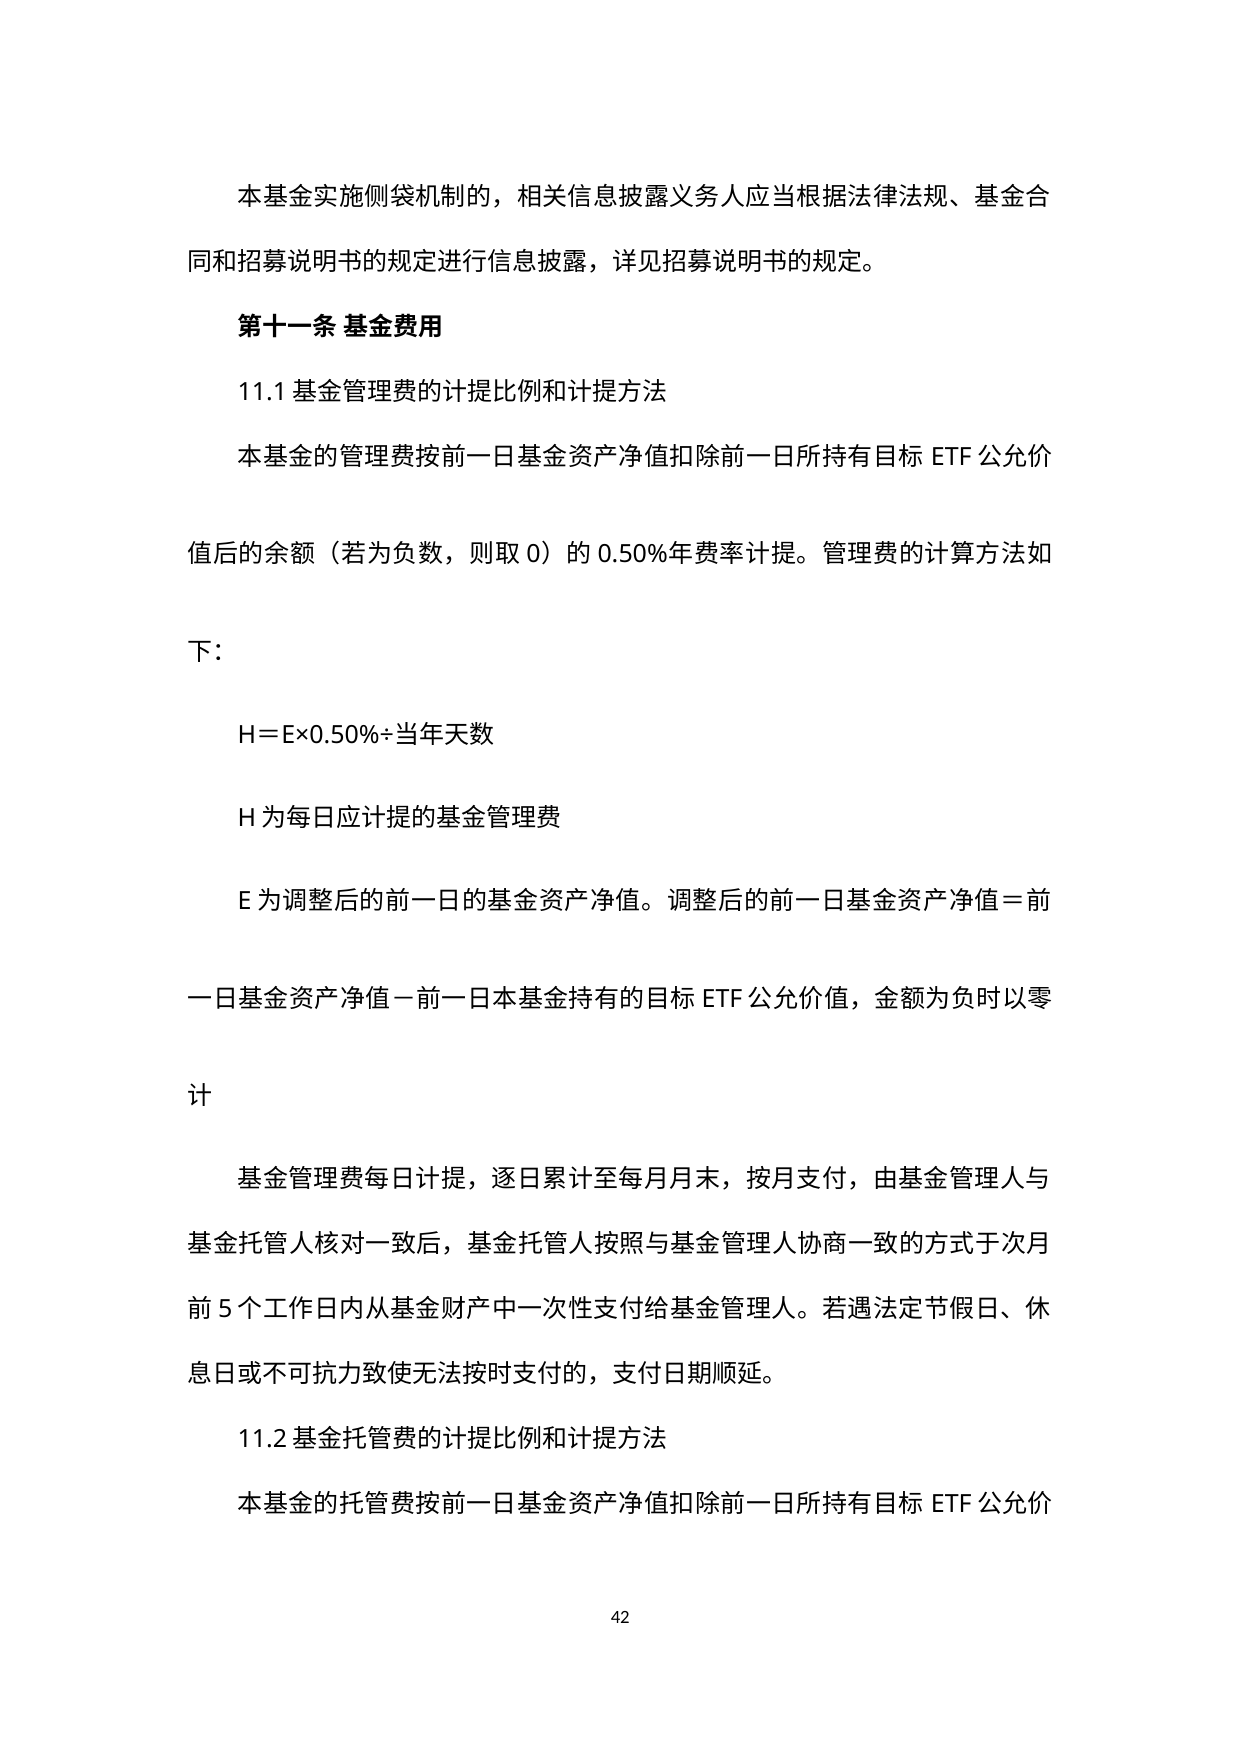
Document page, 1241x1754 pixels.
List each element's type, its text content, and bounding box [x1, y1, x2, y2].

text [187, 1469, 1053, 1534]
text 本基金的管理费按前一日基金资产净值扣除前一日所持有目标ETF公允价值后的余额（若为负数，则取0）的0.50%年费率计提。管理费的计算方法如下： [187, 422, 1053, 682]
text 本基金实施侧袋机制的，相关信息披露义务人应当根据法律法规、基金合同和招募说明书的规定进行信息披露，详见招募说明书的规定。 [187, 162, 1053, 292]
text H为每日应计提的基金管理费 [187, 783, 1053, 848]
text 基金管理费每日计提，逐日累计至每月月末，按月支付，由基金管理人与基金托管人核对一致后，基金托管人按照与基金管理人协商一致的方式于次月前5个工作日内从基金财产中一次性支付给基金管理人。若遇法定节假日、休息日或不可抗力致使无法按时支付的，支付日期顺延。 [187, 1144, 1053, 1404]
text E为调整后的前一日的基金资产净值。调整后的前一日基金资产净值＝前一日基金资产净值－前一日本基金持有的目标ETF公允价值，金额为负时以零计 [187, 866, 1053, 1126]
text 11.1基金管理费的计提比例和计提方法 [187, 357, 1053, 422]
subtitle 第十一条 基金费用 [187, 292, 1053, 357]
text H＝E×0.50%÷当年天数 [187, 700, 1053, 765]
text 11.2基金托管费的计提比例和计提方法 [187, 1404, 1053, 1469]
